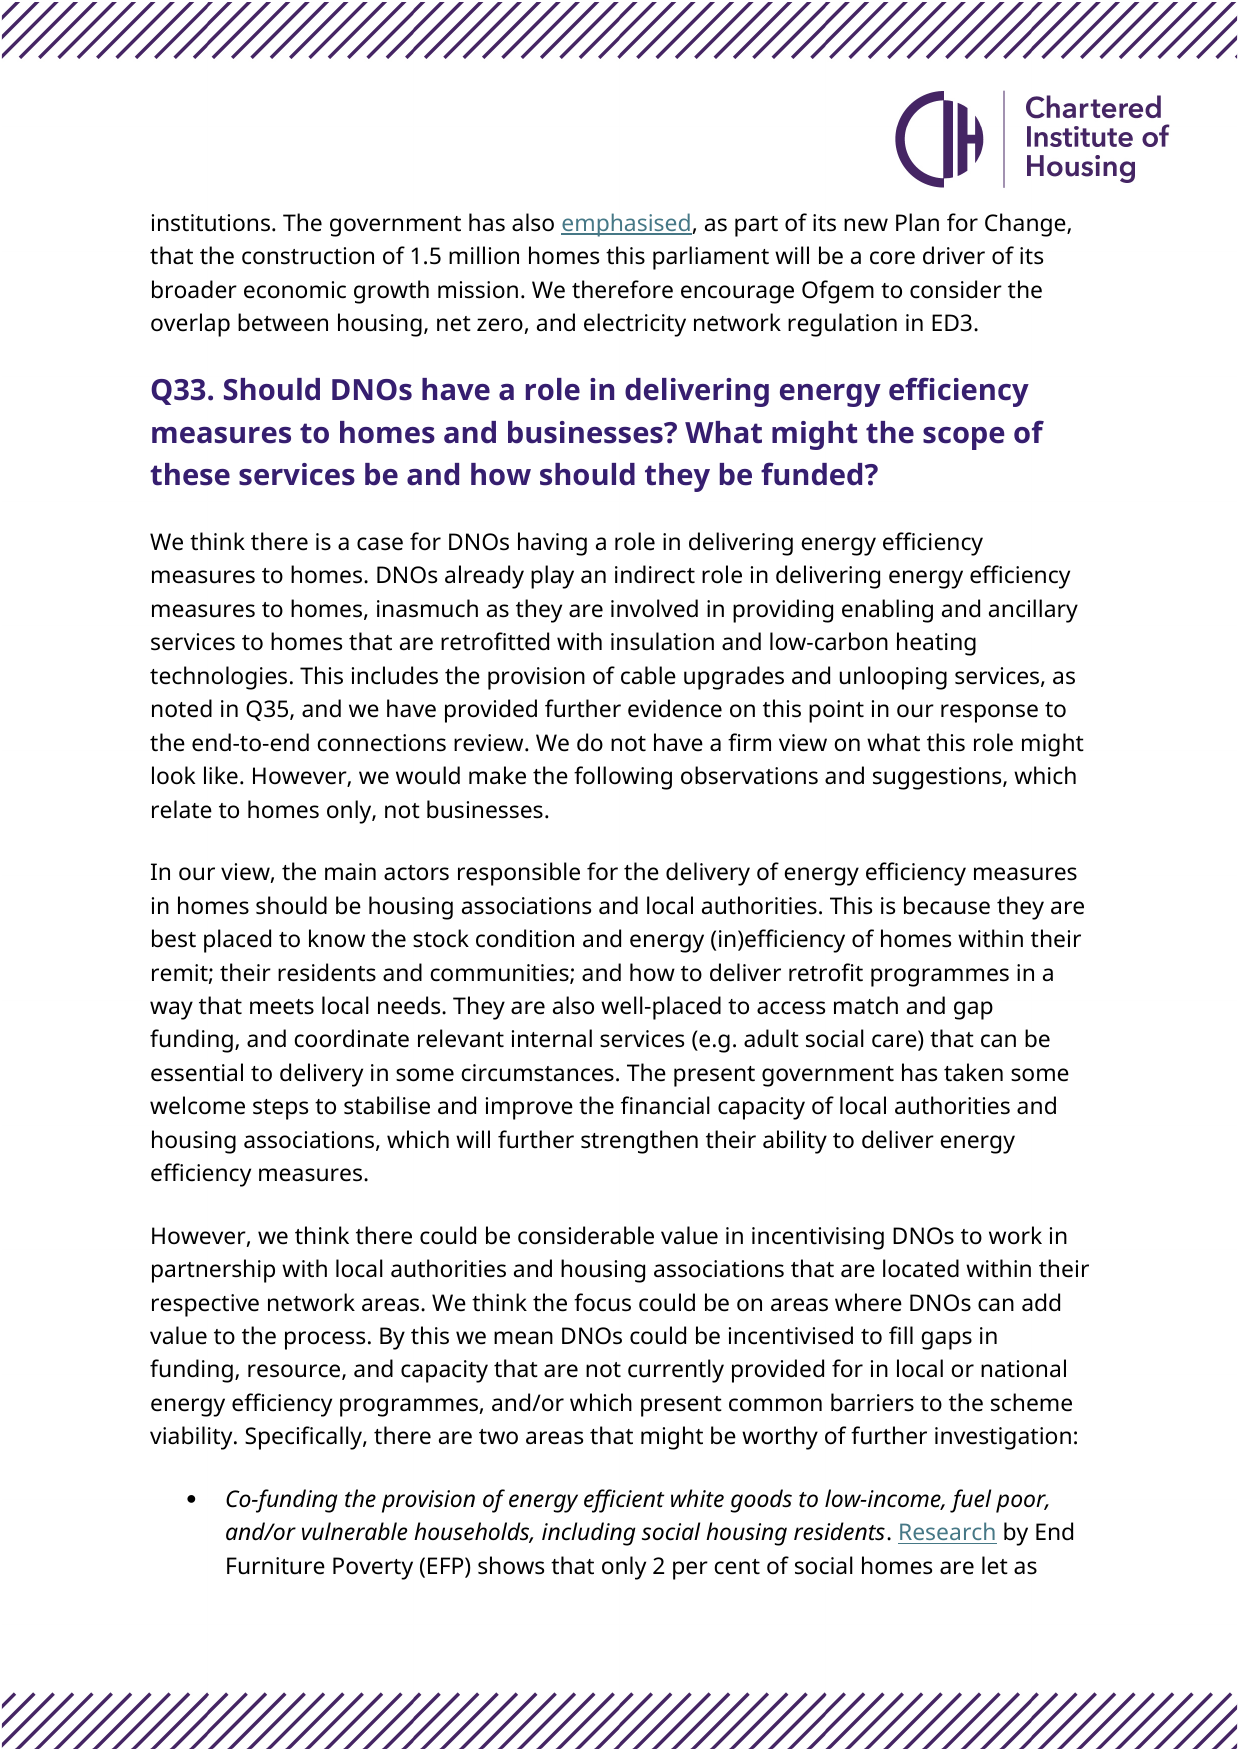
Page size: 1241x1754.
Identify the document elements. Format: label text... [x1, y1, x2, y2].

text Q33. Should DNOs have a role in delivering energy efficiency measures to homes and businesses? What might the scope of these services be and how should they be funded? [150, 370, 1090, 494]
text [150, 207, 1090, 338]
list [187, 1483, 1090, 1581]
text We think there is a case for DNOs having a role in delivering energy efficiency measures to homes. DNOs already play an indirect role in delivering energy efficiency measures to homes, inasmuch as they are involved in providing enabling and ancillary services to homes that are retrofitted with insulation and low-carbon heating technologies. This includes the provision of cable upgrades and unlooping services, as noted in Q35, and we have provided further evidence on this point in our response to the end-to-end connections review. We do not have a firm view on what this role might look like. However, we would make the following observations and suggestions, which relate to homes only, not businesses. [150, 526, 1090, 825]
picture [1, 2, 1238, 1749]
text However, we think there could be considerable value in incentivising DNOs to work in partnership with local authorities and housing associations that are located within their respective network areas. We think the focus could be on areas where DNOs can add value to the process. By this we mean DNOs could be incentivised to fill gaps in funding, resource, and capacity that are not currently provided for in local or national energy efficiency programmes, and/or which present common barriers to the scheme viability. Specifically, there are two areas that might be worthy of further investigation: [150, 1220, 1090, 1452]
text In our view, the main actors responsible for the delivery of energy efficiency measures in homes should be housing associations and local authorities. This is because they are best placed to know the stock condition and energy (in)efficiency of homes within their remit; their residents and communities; and how to deliver retrofit programmes in a way that meets local needs. They are also well-placed to access match and gap funding, and coordinate relevant internal services (e.g. adult social care) that can be essential to delivery in some circumstances. The present government has taken some welcome steps to stabilise and improve the financial capacity of local authorities and housing associations, which will further strengthen their ability to deliver energy efficiency measures. [150, 856, 1090, 1188]
